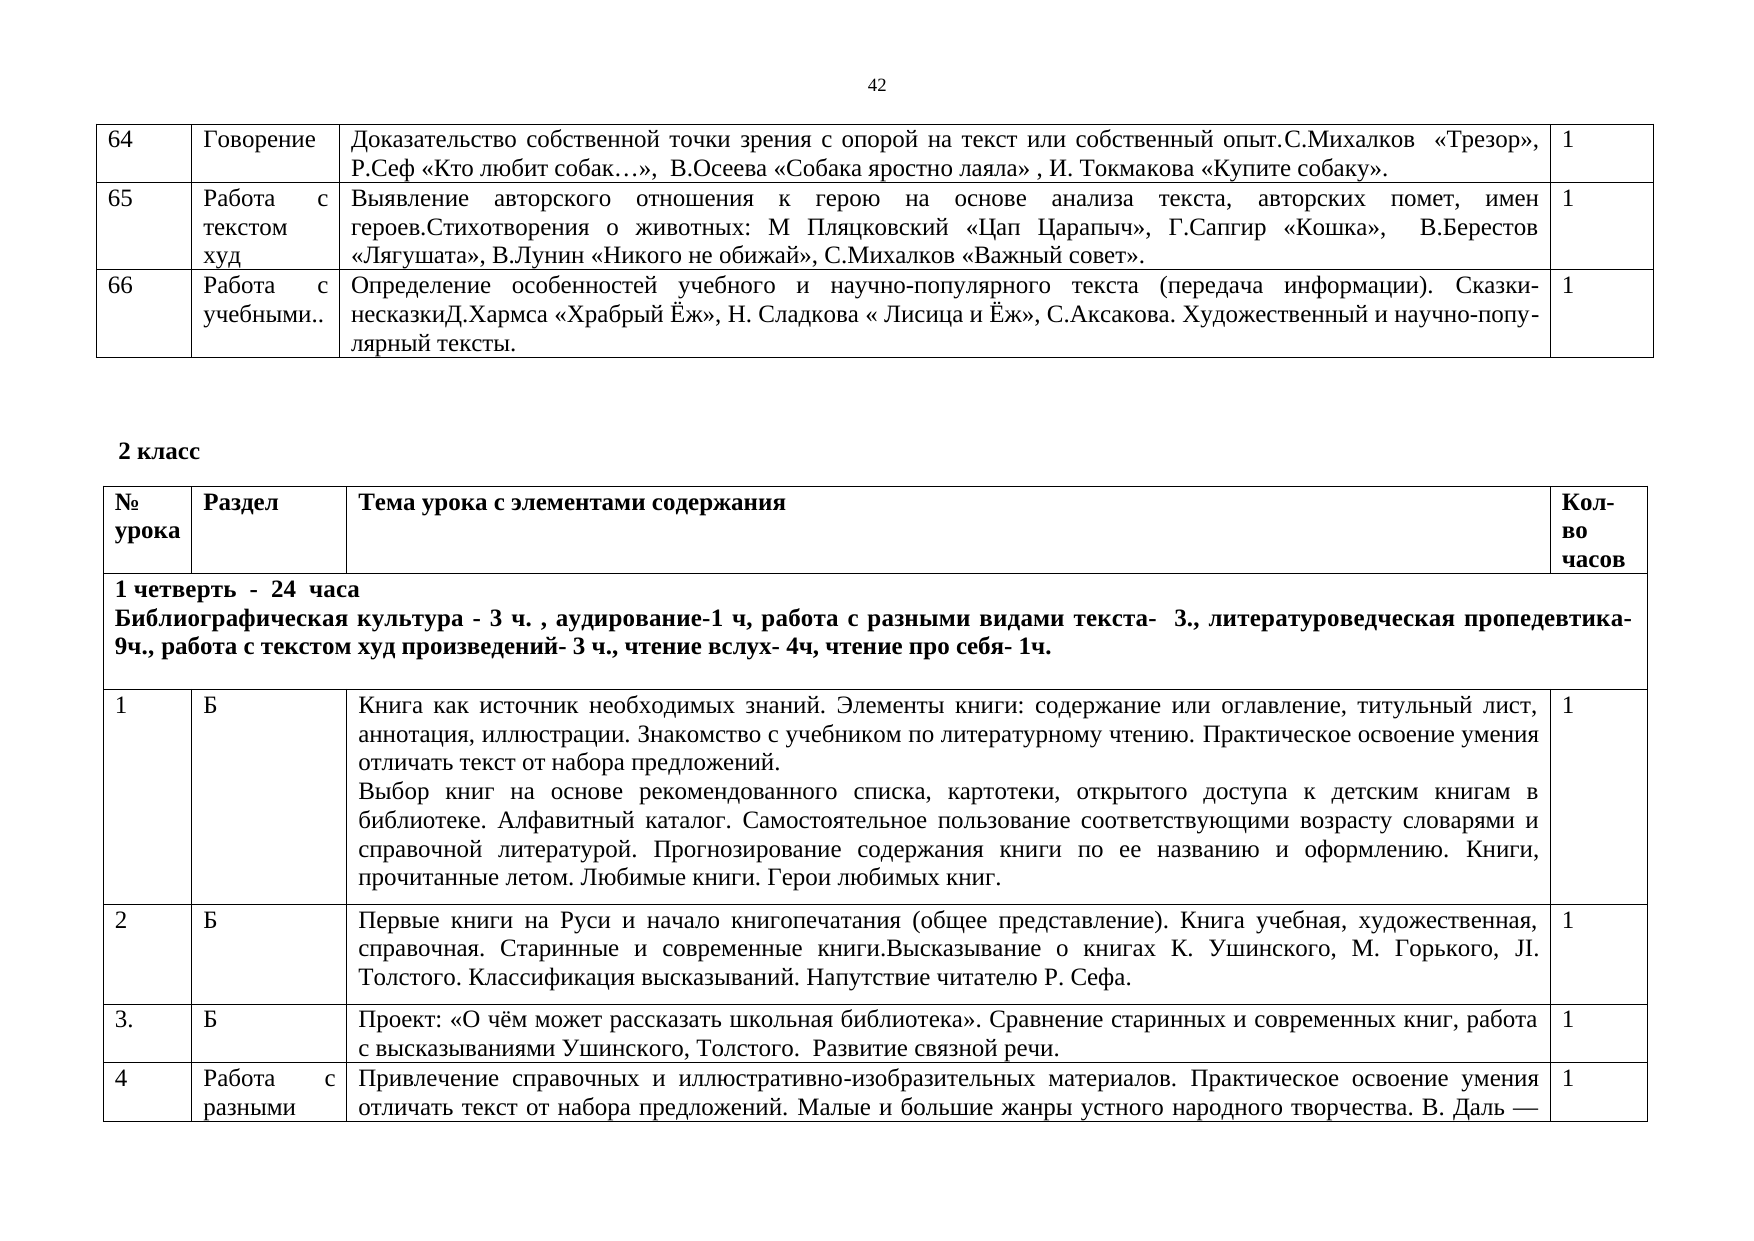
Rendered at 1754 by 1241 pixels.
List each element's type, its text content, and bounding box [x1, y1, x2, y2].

table_cell Говорение [192, 125, 339, 182]
table_cell 4 [104, 1063, 191, 1121]
text 2 класс [118, 436, 1636, 465]
table_cell 1 [104, 690, 191, 904]
table_cell 1 [1551, 1063, 1647, 1121]
table_cell Б [192, 1005, 346, 1062]
table_cell Выявление авторского отношения к герою на основе анализа текста, авторских помет, имен героев.Стихотворения о животных: М Пляцковский «Цап Царапыч», Г.Сапгир «Кошка», В.Берестов «Лягушата», В.Лунин «Никого не обижай», С.Михалков «Важный совет». [340, 183, 1550, 269]
table_cell 2 [104, 905, 191, 1003]
table_header Тема урока с элементами содержания [347, 487, 1550, 573]
table_cell 65 [97, 183, 191, 269]
table_cell Б [192, 905, 346, 1003]
table_cell Первые книги на Руси и начало книгопечатания (общее представление). Книга учебная, художественная, справочная. Старинные и современные книги.Высказывание о книгах К. Ушинского, М. Горького, JI. Толстого. Классификация высказываний. Напутствие читателю Р. Сефа. [347, 905, 1550, 1003]
table_cell Работа с текстом худ [192, 183, 339, 269]
table_cell 64 [97, 125, 191, 182]
table_cell Определение особенностей учебного и научно-популярного текста (передача информации). Сказки-несказкиД.Хармса «Храбрый Ёж», Н. Сладкова « Лисица и Ёж», С.Аксакова. Художественный и научно-популярный тексты. [340, 270, 1550, 357]
table_cell 66 [97, 270, 191, 357]
table_cell Б [192, 690, 346, 904]
table_header Кол-во часов [1551, 487, 1647, 573]
table_header № урока [104, 487, 191, 573]
table_cell Книга как источник необходимых знаний. Элементы книги: содержание или оглавление, титульный лист, аннотация, иллюстрации. Знакомство с учебником по литературному чтению. Практическое освоение умения отличать текст от набора предложений. Выбор книг на основе рекомендованного списка, картотеки, открытого доступа к детским книгам в библиотеке. Алфавитный каталог. Самостоятельное пользование соответствующими возрасту словарями и справочной литературой. Прогнозирование содержания книги по ее названию и оформлению. Книги, прочитанные летом. Любимые книги. Герои любимых книг. [347, 690, 1550, 904]
table_cell 1 [1551, 905, 1647, 1003]
table_cell 1 [1551, 125, 1653, 182]
table_cell 1 четверть - 24 часа Библиографическая культура - 3 ч. , аудирование-1 ч, работа с разными видами текста- 3., литературоведческая пропедевтика- 9ч., работа с текстом худ произведений- 3 ч., чтение вслух- 4ч, чтение про себя- 1ч. [104, 574, 1647, 689]
table_header Раздел [192, 487, 346, 573]
table_cell 3. [104, 1005, 191, 1062]
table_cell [192, 1063, 346, 1121]
table_cell Работа с учебными.. [192, 270, 339, 357]
table_cell 1 [1551, 690, 1647, 904]
table_cell 1 [1551, 270, 1653, 357]
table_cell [347, 1063, 1550, 1121]
table_cell Проект: «О чём может рассказать школьная библиотека». Сравнение старинных и современных книг, работа с высказываниями Ушинского, Толстого. Развитие связной речи. [347, 1005, 1550, 1062]
table_cell 1 [1551, 1005, 1647, 1062]
table_cell 1 [1551, 183, 1653, 269]
table_cell Доказательство собственной точки зрения с опорой на текст или собственный опыт.С.Михалков «Трезор», Р.Сеф «Кто любит собак…», В.Осеева «Собака яростно лаяла» , И. Токмакова «Купите собаку». [340, 125, 1550, 182]
